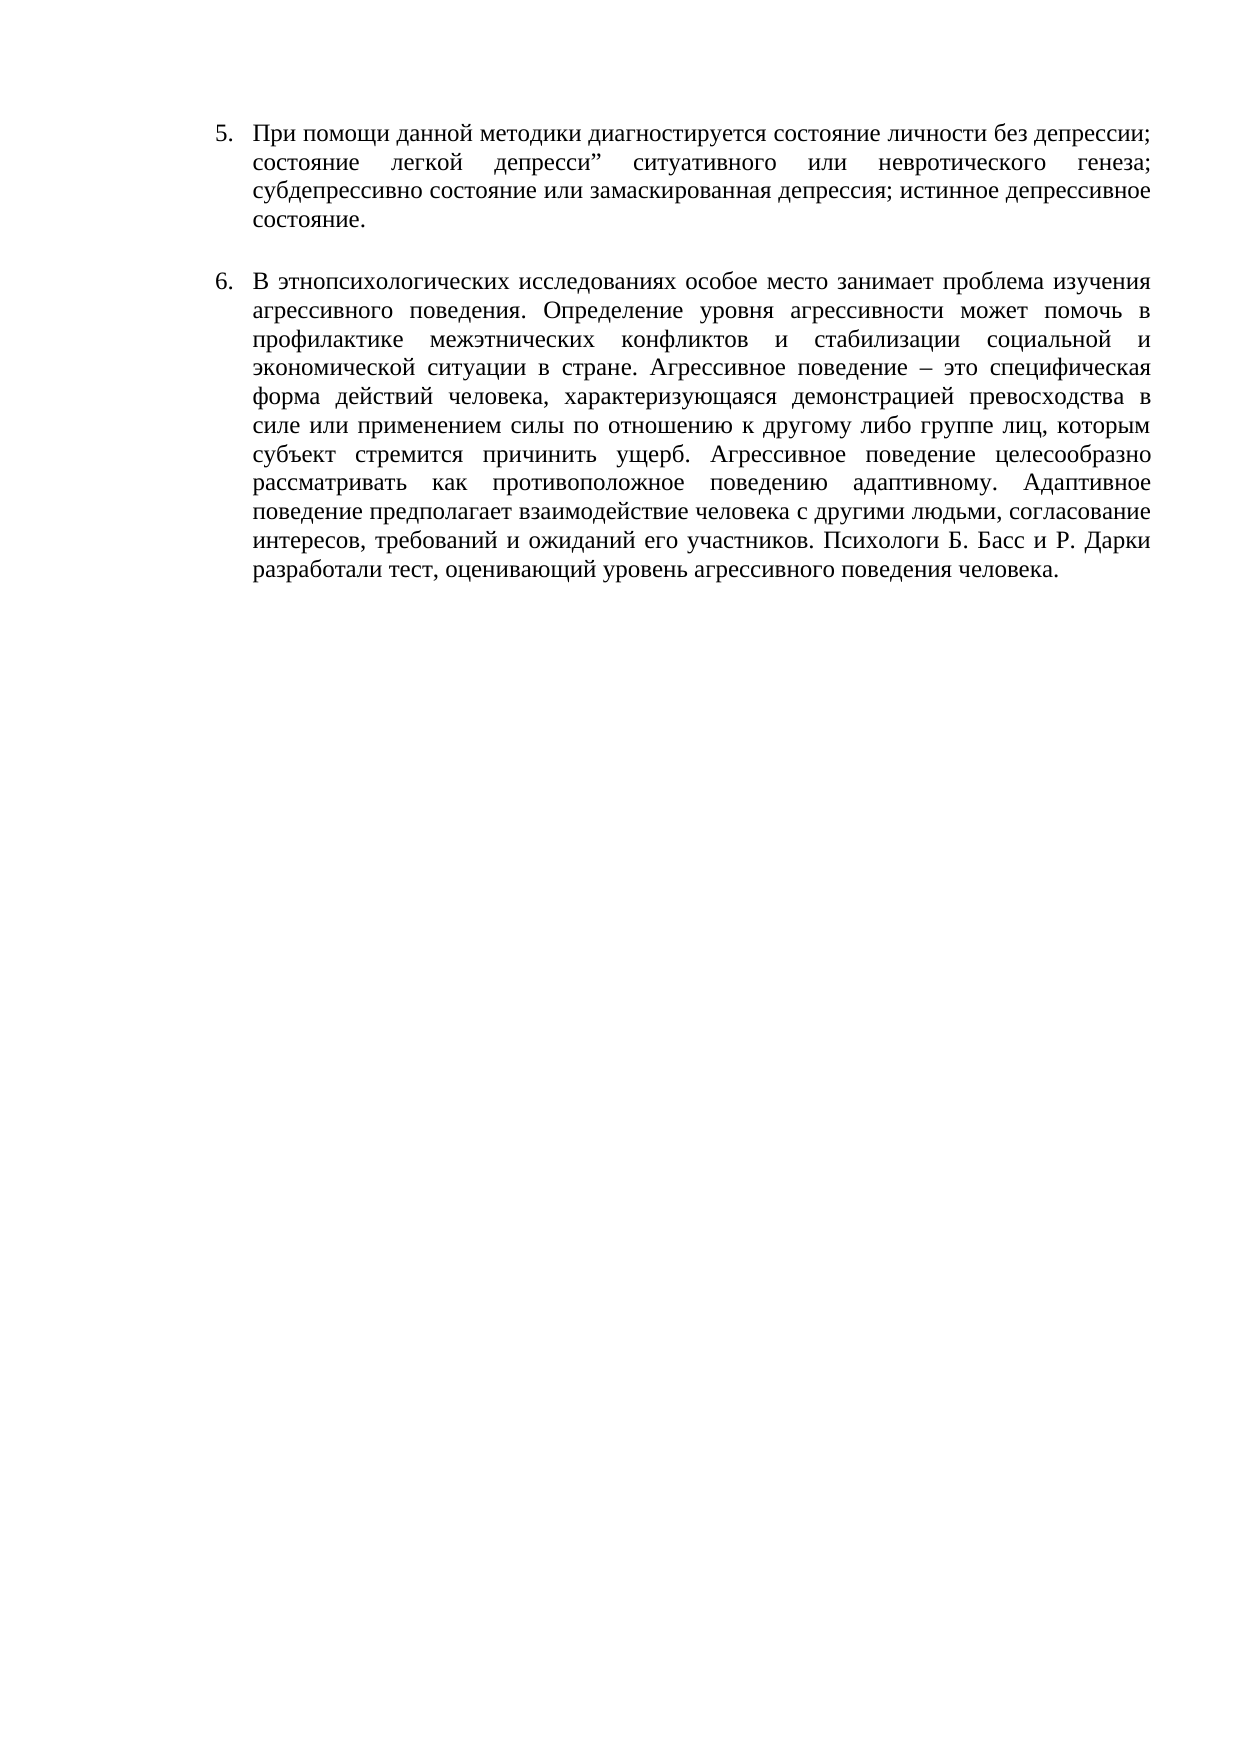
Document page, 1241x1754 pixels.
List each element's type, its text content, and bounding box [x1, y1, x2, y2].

list При помощи данной методики диагностируется состояние личности без депрессии; состояние легкой депресси” ситуативного или невротического генеза; субдепрессивно состояние или замаскированная депрессия; истинное депрессивное состояние. [215, 118, 1152, 233]
list В этнопсихологических исследованиях особое место занимает проблема изучения агрессивного поведения. Определение уровня агрессивности может помочь в профилактике межэтнических конфликтов и стабилизации социальной и экономической ситуации в стране. Агрессивное поведение – это специфическая форма действий человека, характеризующаяся демонстрацией превосходства в силе или применением силы по отношению к другому либо группе лиц, которым субъект стремится причинить ущерб. Агрессивное поведение целесообразно рассматривать как противоположное поведению адаптивному. Адаптивное поведение предполагает взаимодействие человека с другими людьми, согласование интересов, требований и ожиданий его участников. Психологи Б. Басс и Р. Дарки разработали тест, оценивающий уровень агрессивного поведения человека. [215, 266, 1152, 582]
